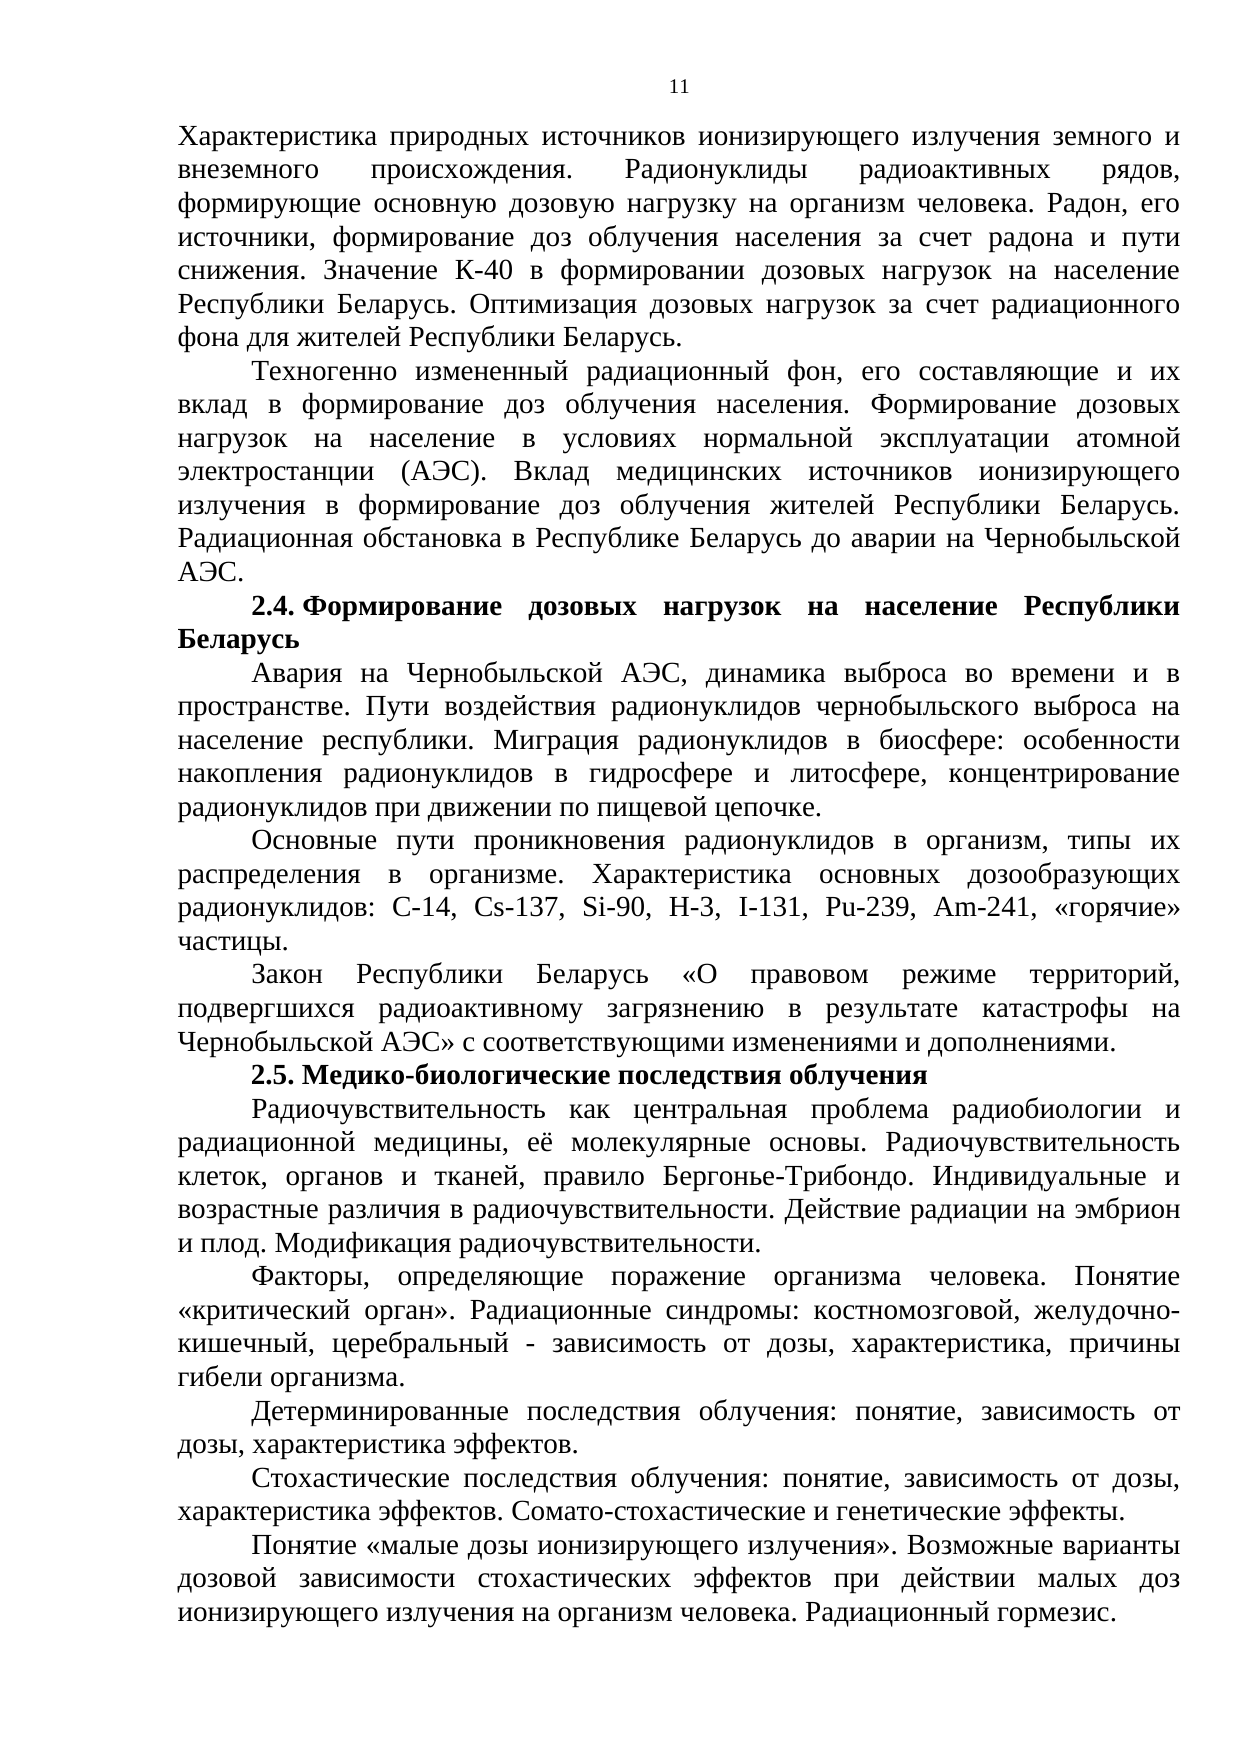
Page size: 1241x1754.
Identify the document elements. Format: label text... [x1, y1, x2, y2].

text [177, 118, 1181, 353]
text 2.5. Медико-биологические последствия облучения [251, 1057, 1181, 1091]
text Авария на Чернобыльской АЭС, динамика выброса во времени и в пространстве. Пути воздействия радионуклидов чернобыльского выброса на население республики. Миграция радионуклидов в биосфере: особенности накопления радионуклидов в гидросфере и литосфере, концентрирование радионуклидов при движении по пищевой цепочке. [177, 655, 1181, 822]
text Техногенно измененный радиационный фон, его составляющие и их вклад в формирование доз облучения населения. Формирование дозовых нагрузок на население в условиях нормальной эксплуатации атомной электростанции (АЭС). Вклад медицинских источников ионизирующего излучения в формирование доз облучения жителей Республики Беларусь. Радиационная обстановка в Республике Беларусь до аварии на Чернобыльской АЭС. [177, 353, 1181, 588]
text Детерминированные последствия облучения: понятие, зависимость от дозы, характеристика эффектов. [177, 1393, 1181, 1460]
text Закон Республики Беларусь «О правовом режиме территорий, подвергшихся радиоактивному загрязнению в результате катастрофы на Чернобыльской АЭС» с соответствующими изменениями и дополнениями. [177, 957, 1181, 1057]
text Радиочувствительность как центральная проблема радиобиологии и радиационной медицины, её молекулярные основы. Радиочувствительность клеток, органов и тканей, правило Бергонье-Трибондо. Индивидуальные и возрастные различия в радиочувствительности. Действие радиации на эмбрион и плод. Модификация радиочувствительности. [177, 1091, 1181, 1258]
text Факторы, определяющие поражение организма человека. Понятие «критический opган». Радиационные синдромы: костномозговой, желудочно-кишечный, церебральный - зависимость от дозы, характеристика, причины гибели организма. [177, 1258, 1181, 1393]
text Стохастические последствия облучения: понятие, зависимость от дозы, характеристика эффектов. Сомато-стохастические и генетические эффекты. [177, 1460, 1181, 1527]
text 2.4. Формирование дозовых нагрузок на население Республики Беларусь [177, 588, 1181, 655]
text Основные пути проникновения радионуклидов в организм, типы их распределения в организме. Характеристика основных дозообразующих радионуклидов: С-14, Cs-137, Si-90, Н-3, I-131, Pu-239, Am-241, «горячие» частицы. [177, 822, 1181, 957]
text Понятие «малые дозы ионизирующего излучения». Возможные варианты дозовой зависимости стохастических эффектов при действии малых доз ионизирующего излучения на организм человека. Радиационный гормезис. [177, 1527, 1181, 1627]
